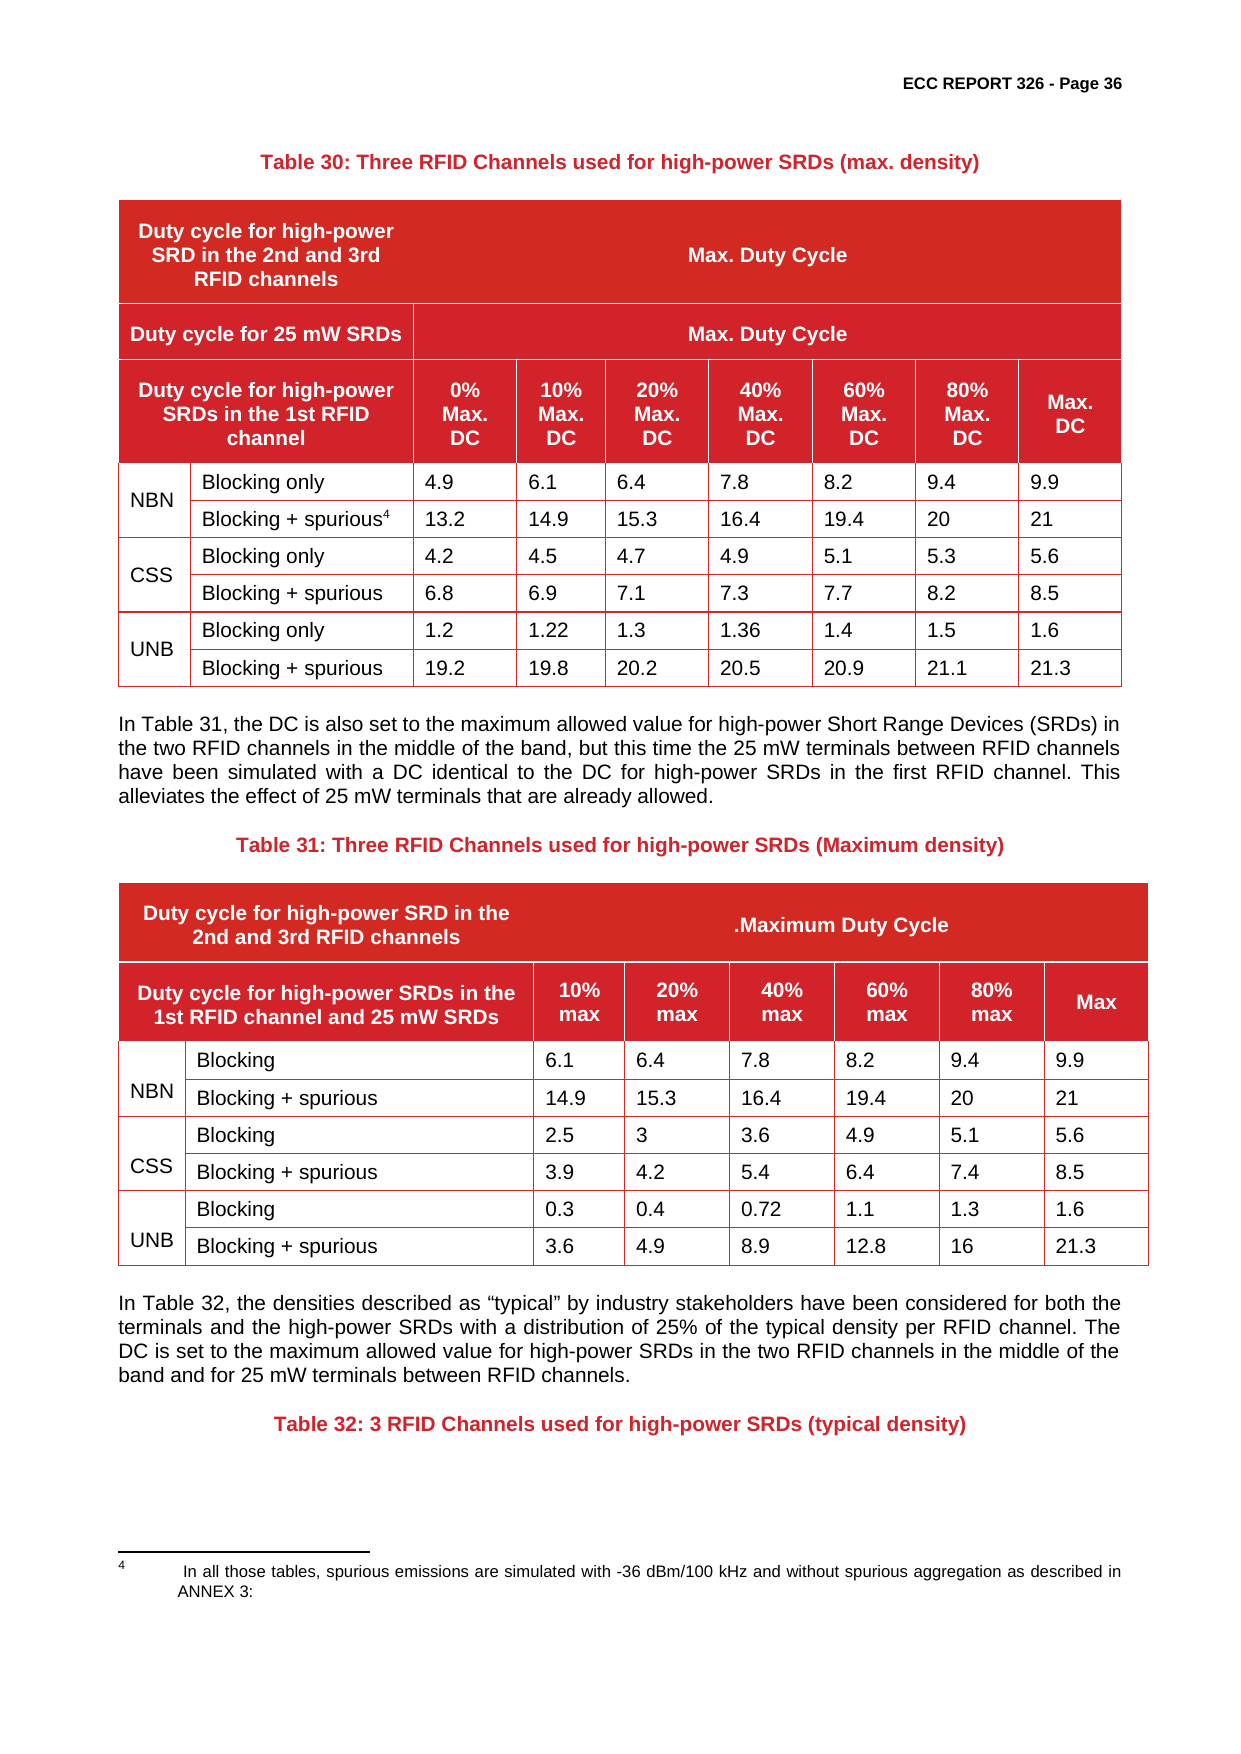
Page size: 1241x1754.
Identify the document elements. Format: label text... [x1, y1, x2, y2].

table_cell 21.3 [1045, 1228, 1148, 1264]
table_cell 3.6 [730, 1117, 834, 1153]
table_cell 21.3 [1019, 650, 1121, 686]
table_cell 1.4 [813, 613, 915, 648]
table_cell 16.4 [730, 1080, 834, 1116]
text Table 30: Three RFID Channels used for high-power SRDs (max. density) [118, 150, 1122, 174]
table_cell 5.6 [1019, 538, 1121, 574]
table_cell Max [1045, 963, 1148, 1041]
table_cell CSS [119, 1117, 185, 1190]
table_cell 9.4 [940, 1043, 1044, 1078]
table_cell 4.2 [414, 538, 516, 574]
table_cell 3 [625, 1117, 729, 1153]
table_cell 80% Max. DC [916, 360, 1018, 463]
table_cell 8.2 [813, 464, 915, 500]
table_cell 8.5 [1019, 575, 1121, 611]
table_cell 1.1 [835, 1191, 939, 1227]
table_cell 6.1 [534, 1043, 624, 1078]
table_cell 8.2 [916, 575, 1018, 611]
table_cell 20.2 [606, 650, 708, 686]
table_cell 21 [1045, 1080, 1148, 1116]
table_cell 1.5 [916, 613, 1018, 648]
table_cell 1.36 [709, 613, 812, 648]
table_cell Max. DC [1019, 360, 1121, 463]
table_cell 20.9 [813, 650, 915, 686]
table_cell 10% max [534, 963, 624, 1041]
table_cell 60% max [835, 963, 939, 1041]
table_cell 20.5 [709, 650, 812, 686]
table_cell 4.9 [414, 464, 516, 500]
table_cell 19.2 [414, 650, 516, 686]
table_cell 13.2 [414, 501, 516, 537]
table_header .Maximum Duty Cycle [534, 883, 1148, 961]
table_cell 0% Max. DC [414, 360, 516, 463]
table_cell 20 [916, 501, 1018, 537]
table_cell 6.1 [517, 464, 605, 500]
table_cell 4.9 [835, 1117, 939, 1153]
table_cell 1.6 [1019, 613, 1121, 648]
table_cell 8.5 [1045, 1154, 1148, 1190]
table_cell 5.1 [813, 538, 915, 574]
table_cell 4.2 [625, 1154, 729, 1190]
table_cell 7.4 [940, 1154, 1044, 1190]
table_cell 7.8 [730, 1043, 834, 1078]
table_cell 7.3 [709, 575, 812, 611]
table_cell 0.3 [534, 1191, 624, 1227]
table_cell 4.5 [517, 538, 605, 574]
table_cell 20 [940, 1080, 1044, 1116]
table_cell 10% Max. DC [517, 360, 605, 463]
table_cell 14.9 [534, 1080, 624, 1116]
table_cell 21.1 [916, 650, 1018, 686]
table_cell 0.4 [625, 1191, 729, 1227]
table_cell Blocking only [191, 464, 413, 500]
table_cell 9.9 [1019, 464, 1121, 500]
table_cell 80% max [940, 963, 1044, 1041]
table_cell CSS [119, 538, 190, 611]
table_cell 21 [1019, 501, 1121, 537]
table_cell Blocking [186, 1117, 533, 1153]
table_cell 3.9 [534, 1154, 624, 1190]
table_cell 5.6 [1045, 1117, 1148, 1153]
table_cell 6.4 [625, 1043, 729, 1078]
text Table 32: 3 RFID Channels used for high-power SRDs (typical density) [118, 1411, 1122, 1435]
table_cell 60% Max. DC [813, 360, 915, 463]
table_cell Blocking [186, 1191, 533, 1227]
table_cell 4.7 [606, 538, 708, 574]
table_cell UNB [119, 1191, 185, 1264]
table_cell 7.1 [606, 575, 708, 611]
table_cell 6.8 [414, 575, 516, 611]
table_cell 7.7 [813, 575, 915, 611]
table_header Duty cycle for high-power SRD in the 2nd and 3rd RFID channels [119, 200, 413, 303]
table_cell Blocking only [191, 613, 413, 648]
table_cell 15.3 [625, 1080, 729, 1116]
table_cell 20% max [625, 963, 729, 1041]
table_cell Blocking + spurious [186, 1154, 533, 1190]
table_cell 14.9 [517, 501, 605, 537]
table_cell 19.4 [813, 501, 915, 537]
table_cell 5.4 [730, 1154, 834, 1190]
text Table 31: Three RFID Channels used for high-power SRDs (Maximum density) [118, 833, 1122, 857]
table_cell NBN [119, 464, 190, 537]
table_cell 1.22 [517, 613, 605, 648]
table_cell 12.8 [835, 1228, 939, 1264]
table_cell Duty cycle for high-power SRDs in the 1st RFID channel [119, 360, 413, 463]
table_cell 40% Max. DC [709, 360, 812, 463]
table_cell 3.6 [534, 1228, 624, 1264]
table_cell Duty cycle for high-power SRDs in the 1st RFID channel and 25 mW SRDs [119, 963, 533, 1041]
table_cell 4.9 [625, 1228, 729, 1264]
table_cell NBN [119, 1043, 185, 1116]
table_cell Blocking only [191, 538, 413, 574]
table_cell Blocking + spurious [191, 575, 413, 611]
table_cell 16 [940, 1228, 1044, 1264]
table_cell 1.2 [414, 613, 516, 648]
table_cell 5.3 [916, 538, 1018, 574]
table_cell Blocking [186, 1043, 533, 1078]
table_cell Duty cycle for 25 mW SRDs [119, 304, 413, 359]
text In Table 31, the densities described as “typical” by industry stakeholders have been considered for both the terminals and the high-power SRDs with a distribution of 25% of the typical density per RFID channel. The DC is set to the maximum allowed value for high-power SRDs in the two RFID channels in the middle of the band and for 25 mW terminals between RFID channels. [118, 1291, 1122, 1386]
table_cell 19.4 [835, 1080, 939, 1116]
table_cell 8.9 [730, 1228, 834, 1264]
table_cell 1.6 [1045, 1191, 1148, 1227]
table_cell 2.5 [534, 1117, 624, 1153]
table_cell 1.3 [940, 1191, 1044, 1227]
table_cell 4.9 [709, 538, 812, 574]
table_cell 16.4 [709, 501, 812, 537]
table_cell 6.4 [606, 464, 708, 500]
table_cell Max. Duty Cycle [414, 304, 1121, 359]
table_header Max. Duty Cycle [414, 200, 1121, 303]
table_cell 9.9 [1045, 1043, 1148, 1078]
table_cell 9.4 [916, 464, 1018, 500]
table_cell 8.2 [835, 1043, 939, 1078]
table_cell 20% Max. DC [606, 360, 708, 463]
table_cell 6.9 [517, 575, 605, 611]
table_cell 6.4 [835, 1154, 939, 1190]
table_cell Blocking + spurious [186, 1080, 533, 1116]
text In Table 31, the DC is also set to the maximum allowed value for high-power Short Range Devices (SRDs) in the two RFID channels in the middle of the band, but this time the 25 mW terminals between RFID channels have been simulated with a DC identical to the DC for high-power SRDs in the first RFID channel. This alleviates the effect of 25 mW terminals that are already allowed. [118, 712, 1122, 808]
table_cell 7.8 [709, 464, 812, 500]
table_cell 1.3 [606, 613, 708, 648]
table_cell 40% max [730, 963, 834, 1041]
table_cell Blocking + spurious [191, 650, 413, 686]
table_header Duty cycle for high-power SRD in the 2nd and 3rd RFID channels [119, 883, 533, 961]
table_cell 19.8 [517, 650, 605, 686]
table_cell 0.72 [730, 1191, 834, 1227]
table_cell Blocking + spurious [186, 1228, 533, 1264]
table_cell Blocking + spurious [191, 501, 413, 537]
table_cell 15.3 [606, 501, 708, 537]
table_cell UNB [119, 613, 190, 686]
table_cell 5.1 [940, 1117, 1044, 1153]
